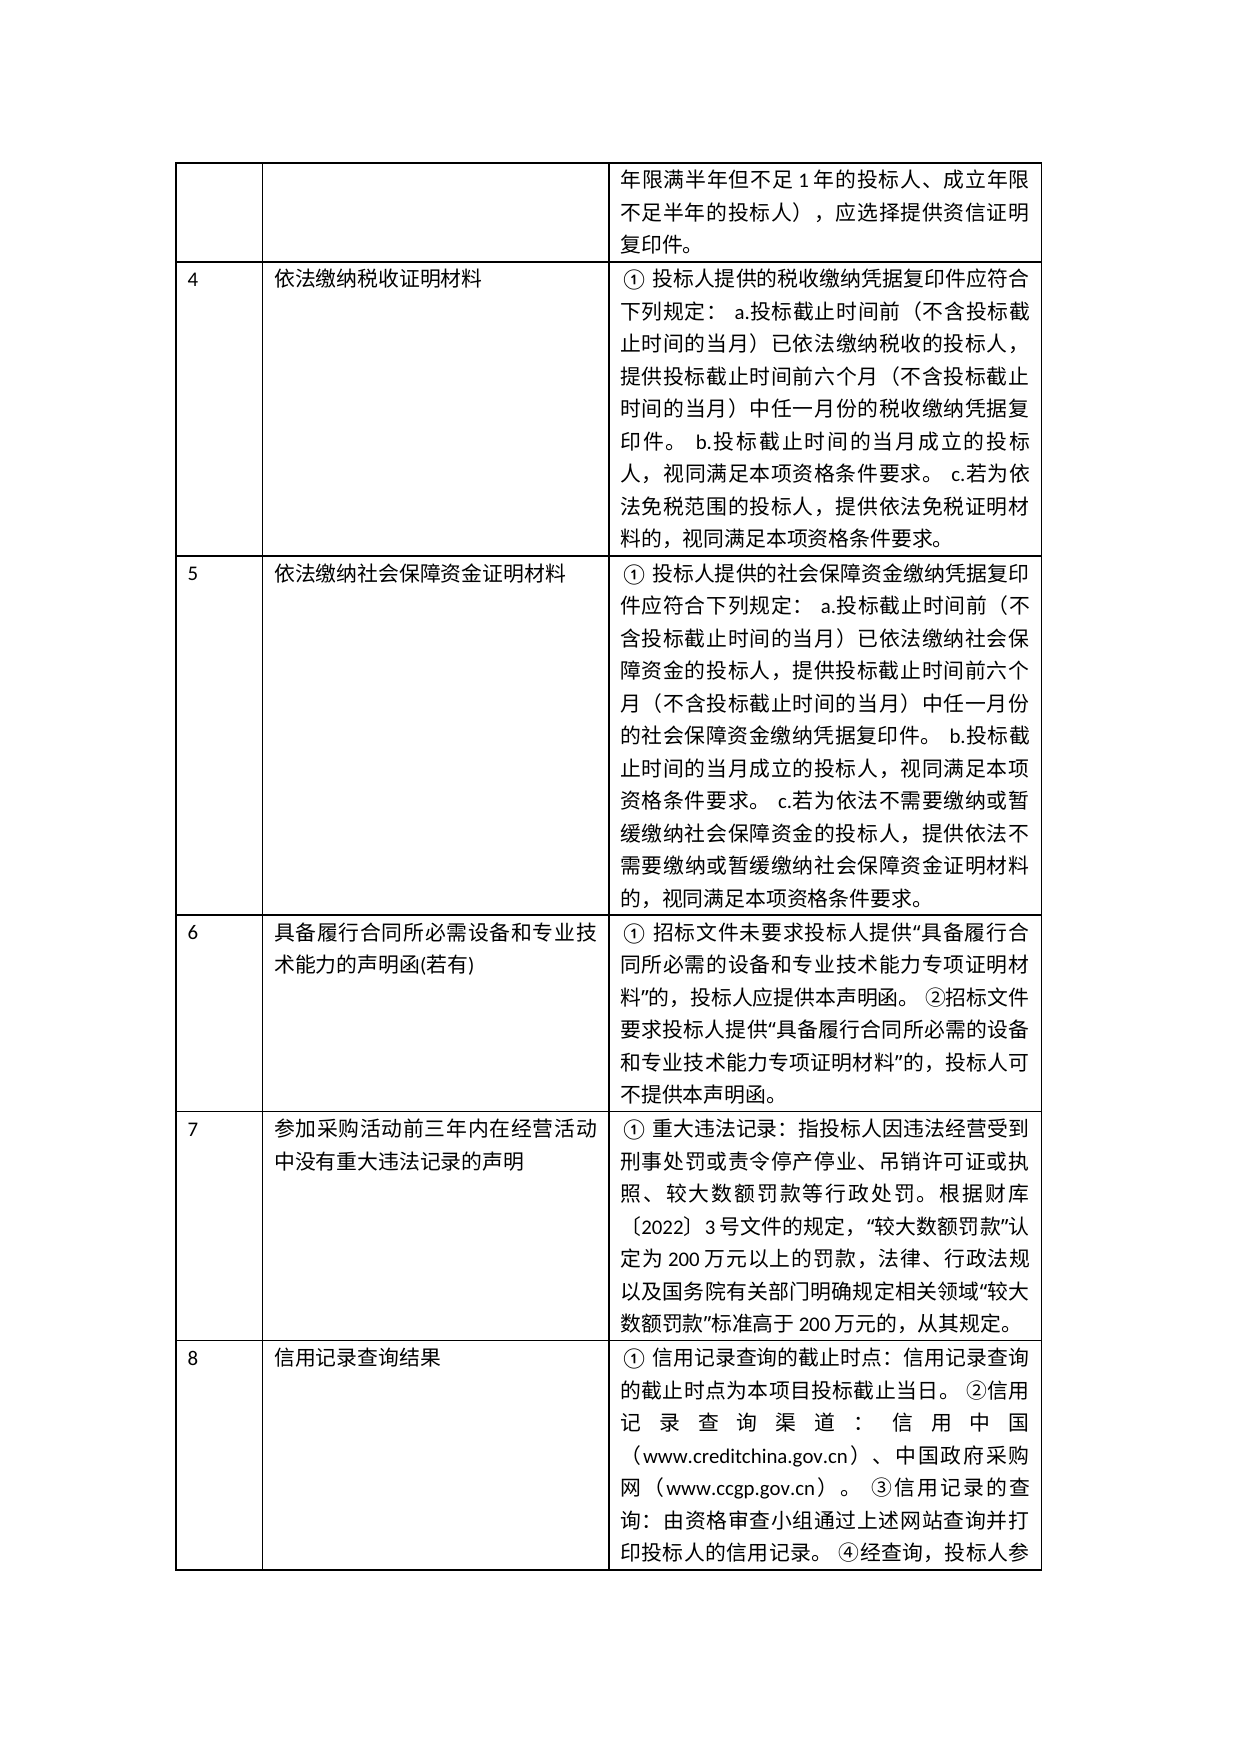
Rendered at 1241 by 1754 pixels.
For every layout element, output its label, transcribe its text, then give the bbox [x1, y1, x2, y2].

table_cell 参加采购活动前三年内在经营活动中没有重大违法记录的声明 [263, 1112, 608, 1340]
table_cell ①投标人提供的税收缴纳凭据复印件应符合下列规定： a.投标截止时间前（不含投标截止时间的当月）已依法缴纳税收的投标人，提供投标截止时间前六个月（不含投标截止时间的当月）中任一月份的税收缴纳凭据复印件。 b.投标截止时间的当月成立的投标人，视同满足本项资格条件要求。 c.若为依法免税范围的投标人，提供依法免税证明材料的，视同满足本项资格条件要求。 [610, 263, 1041, 555]
table_cell 8 [177, 1341, 262, 1569]
table_cell ①重大违法记录：指投标人因违法经营受到刑事处罚或责令停产停业、吊销许可证或执照、较大数额罚款等行政处罚。根据财库〔2022〕3号文件的规定，“较大数额罚款”认定为200万元以上的罚款，法律、行政法规以及国务院有关部门明确规定相关领域“较大数额罚款”标准高于200万元的，从其规定。 [610, 1112, 1041, 1340]
table_cell 7 [177, 1112, 262, 1340]
table_cell ①投标人提供的社会保障资金缴纳凭据复印件应符合下列规定： a.投标截止时间前（不含投标截止时间的当月）已依法缴纳社会保障资金的投标人，提供投标截止时间前六个月（不含投标截止时间的当月）中任一月份的社会保障资金缴纳凭据复印件。 b.投标截止时间的当月成立的投标人，视同满足本项资格条件要求。 c.若为依法不需要缴纳或暂缓缴纳社会保障资金的投标人，提供依法不需要缴纳或暂缓缴纳社会保障资金证明材料的，视同满足本项资格条件要求。 [610, 557, 1041, 914]
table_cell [610, 1341, 1041, 1569]
table_cell 依法缴纳税收证明材料 [263, 263, 608, 555]
table_cell ①招标文件未要求投标人提供“具备履行合同所必需的设备和专业技术能力专项证明材料”的，投标人应提供本声明函。 ②招标文件要求投标人提供“具备履行合同所必需的设备和专业技术能力专项证明材料”的，投标人可不提供本声明函。 [610, 916, 1041, 1111]
table_cell 3 [177, 164, 262, 261]
table_cell 4 [177, 263, 262, 555]
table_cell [610, 164, 1041, 261]
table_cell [263, 164, 608, 261]
table_cell 5 [177, 557, 262, 914]
table_cell 具备履行合同所必需设备和专业技术能力的声明函(若有) [263, 916, 608, 1111]
table_cell 依法缴纳社会保障资金证明材料 [263, 557, 608, 914]
table_cell 6 [177, 916, 262, 1111]
table_cell 信用记录查询结果 [263, 1341, 608, 1569]
